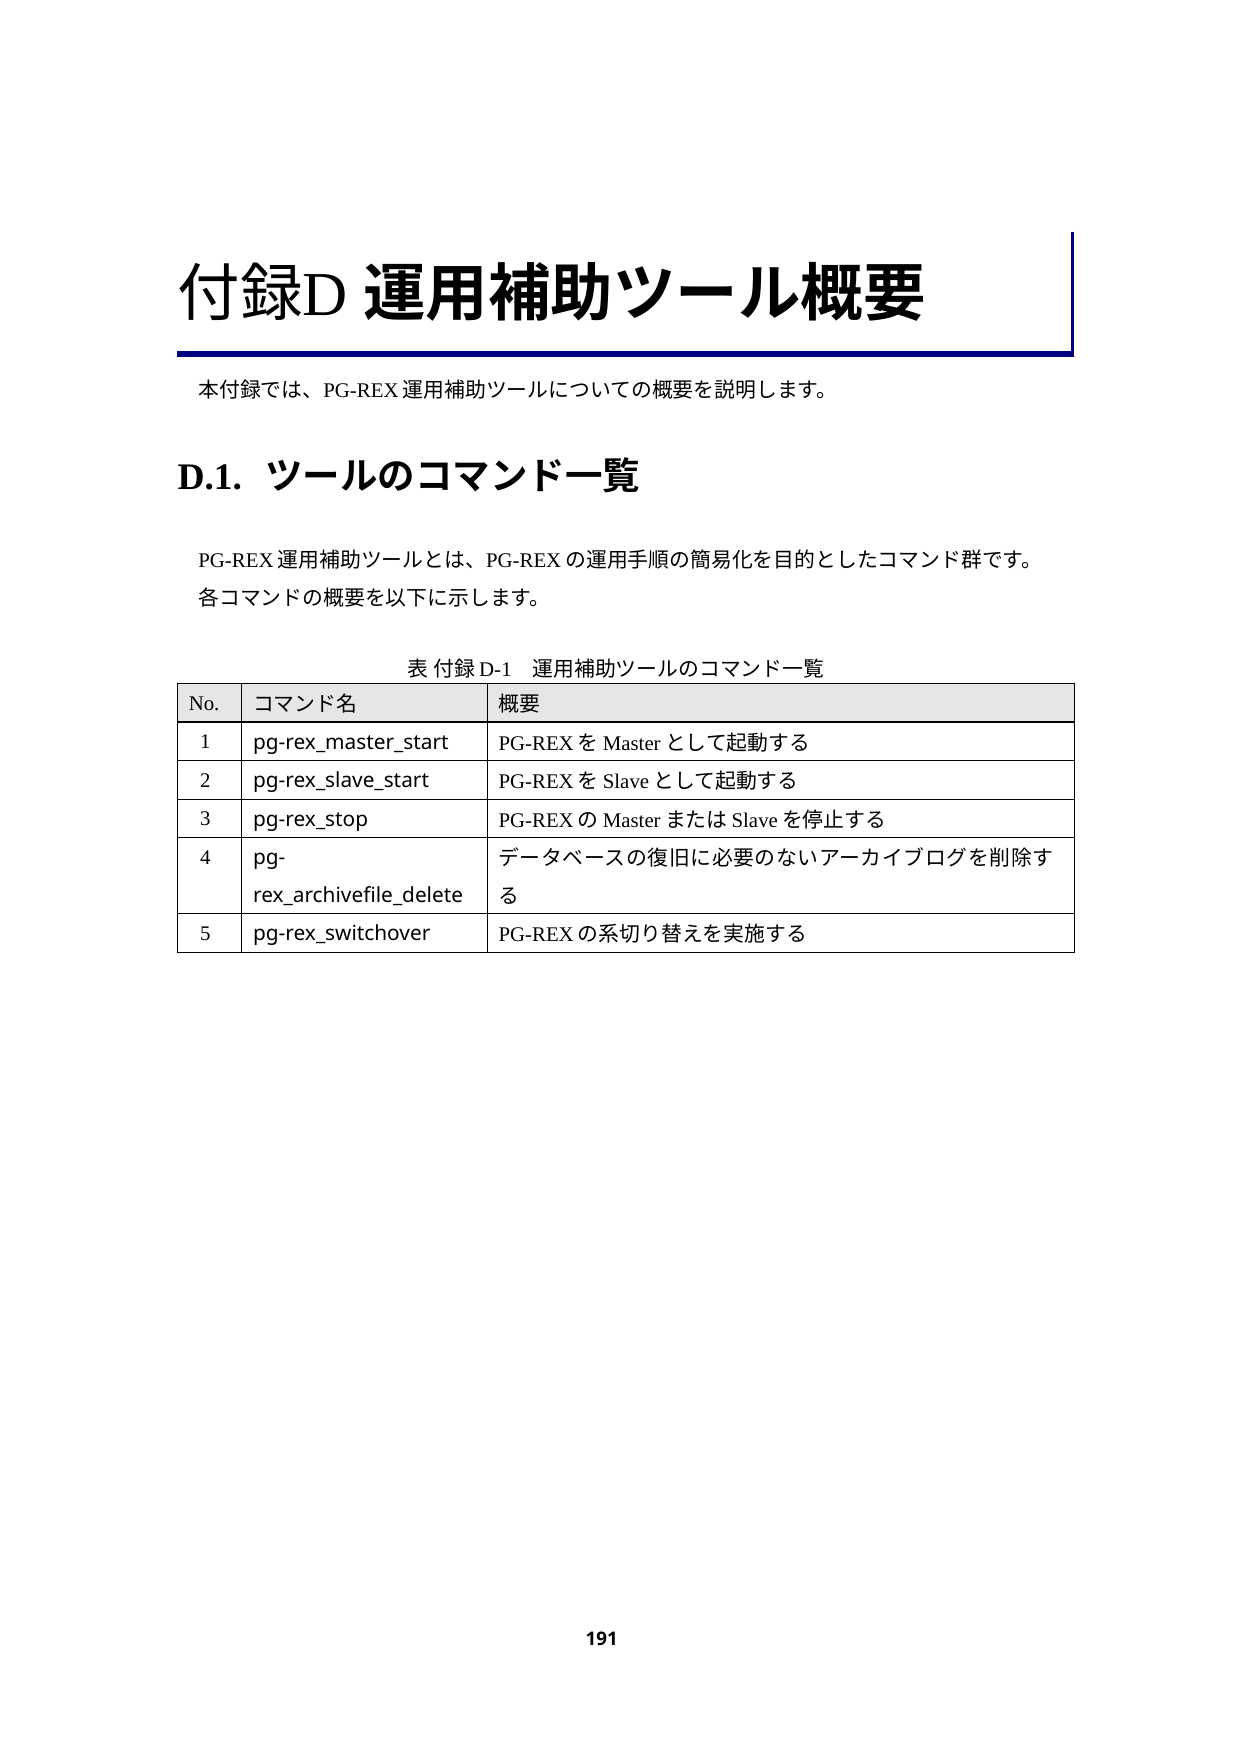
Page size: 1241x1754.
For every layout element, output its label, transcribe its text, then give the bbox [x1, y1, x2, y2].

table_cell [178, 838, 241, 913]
text PG-REX運用補助ツールとは、PG-REXの運用手順の簡易化を目的としたコマンド群です。 [177, 540, 1054, 578]
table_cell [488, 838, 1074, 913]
table_cell 1 [178, 723, 241, 760]
table_cell pg-rex_master_start [242, 723, 487, 760]
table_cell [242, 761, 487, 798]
text 各コマンドの概要を以下に示します。 [177, 578, 1054, 615]
table_header 概要 [488, 684, 1074, 721]
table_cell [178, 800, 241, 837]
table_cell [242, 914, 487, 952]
text 本付録では、PG-REX運用補助ツールについての概要を説明します。 [198, 369, 1054, 407]
text 表 付録D-1 運用補助ツールのコマンド一覧 [177, 653, 1054, 683]
table_cell PG-REXをMasterとして起動する [488, 723, 1074, 760]
table_header No. [178, 684, 241, 721]
table_header コマンド名 [242, 684, 487, 721]
text ツールのコマンド一覧 [177, 436, 1063, 511]
text 運用補助ツール概要 [177, 232, 1071, 351]
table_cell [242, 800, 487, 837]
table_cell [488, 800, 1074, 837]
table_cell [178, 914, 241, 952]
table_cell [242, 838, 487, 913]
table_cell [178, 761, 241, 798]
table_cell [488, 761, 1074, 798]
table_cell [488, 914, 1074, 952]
